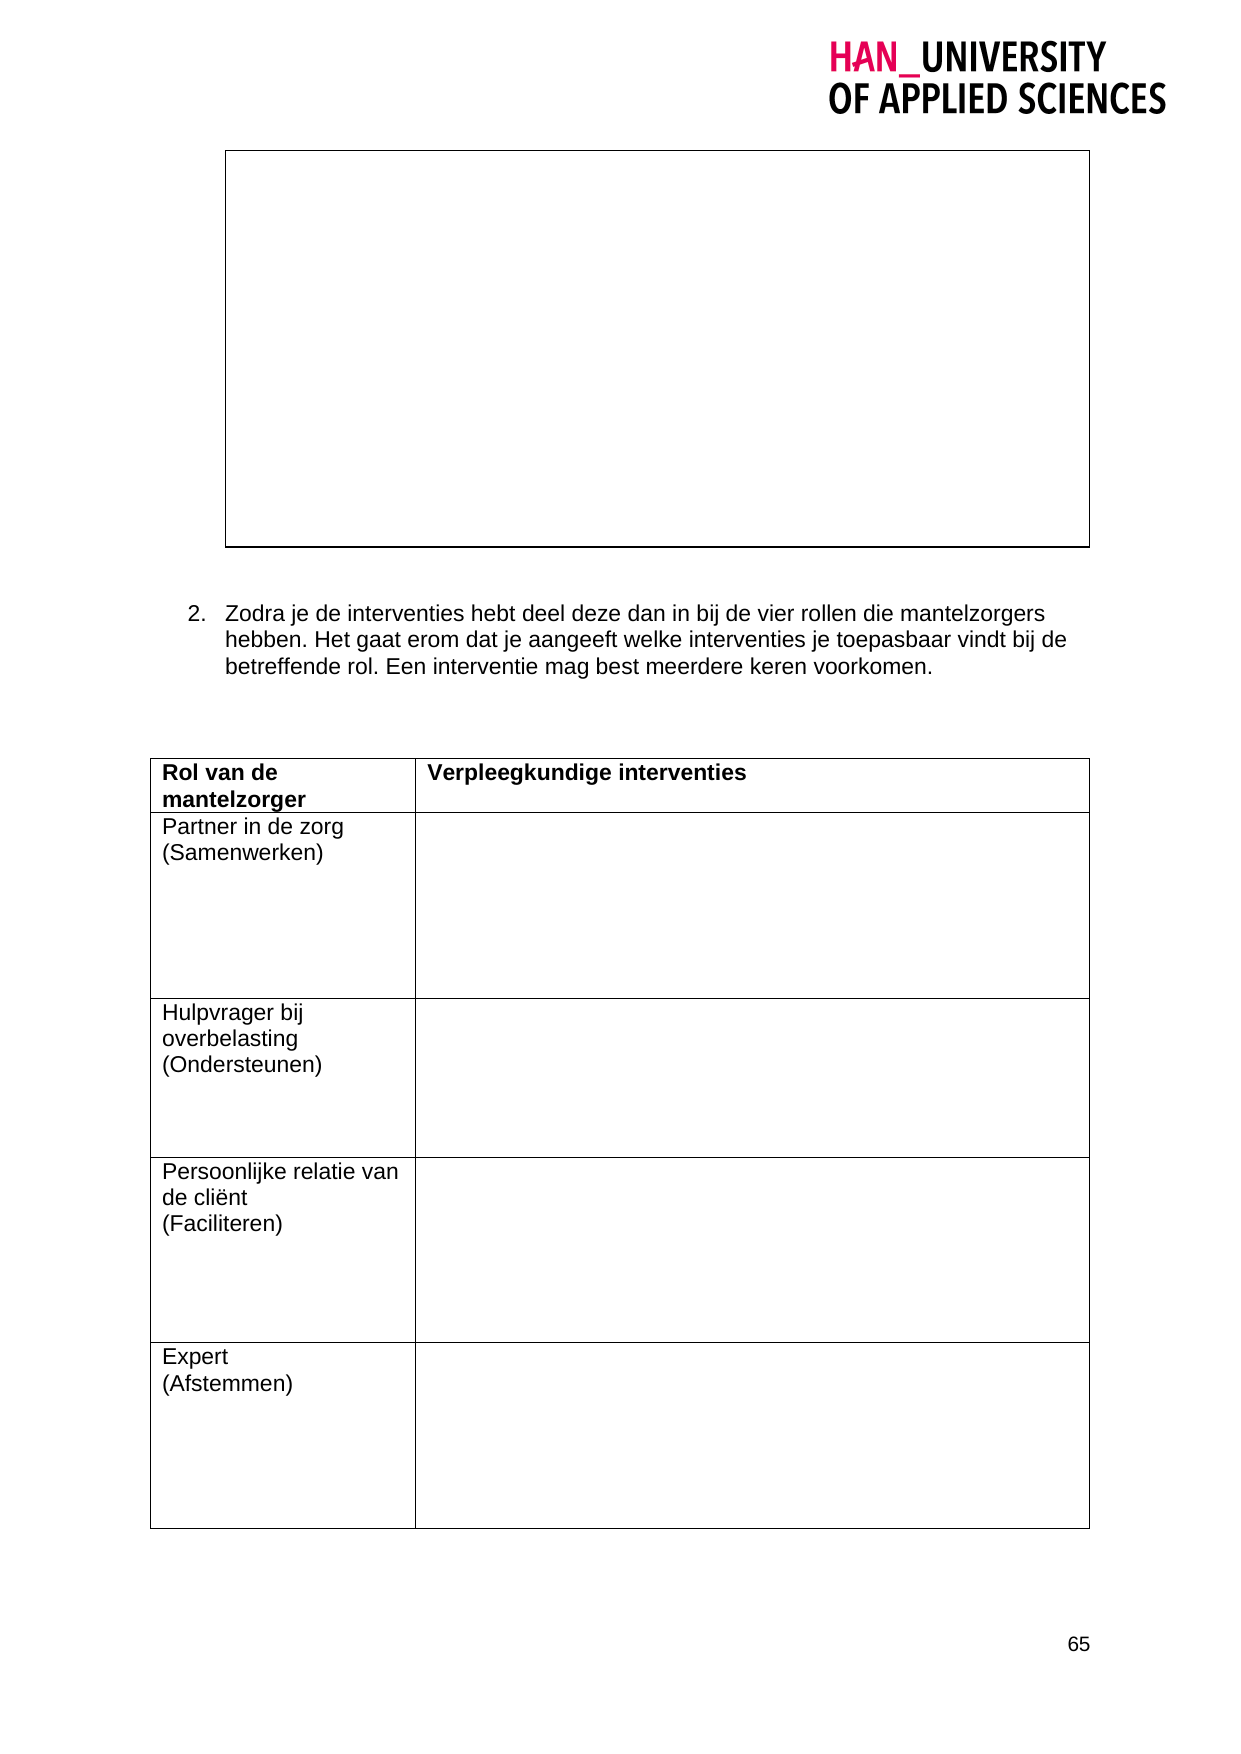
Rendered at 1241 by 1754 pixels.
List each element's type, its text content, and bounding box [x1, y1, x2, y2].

table_cell Partner in de zorg (Samenwerken) [151, 813, 415, 997]
table_cell Expert (Afstemmen) [151, 1343, 415, 1528]
table_cell [416, 1343, 1089, 1528]
table_header Verpleegkundige interventies [416, 759, 1089, 812]
table_cell [416, 999, 1089, 1157]
picture [0, 0, 1241, 212]
table_header Rol van de mantelzorger [151, 759, 415, 812]
table_cell [226, 151, 1089, 546]
table_cell [416, 1158, 1089, 1342]
table_cell Hulpvrager bij overbelasting (Ondersteunen) [151, 999, 415, 1157]
table_cell [416, 813, 1089, 997]
table_cell Persoonlijke relatie van de cliënt (Faciliteren) [151, 1158, 415, 1342]
list Zodra je de interventies hebt deel deze dan in bij de vier rollen die mantelzorgers hebben. Het gaat erom dat je aangeeft welke interventies je toepasbaar vindt bij de betreffende rol. Een interventie mag best meerdere keren voorkomen. [187, 600, 1090, 679]
